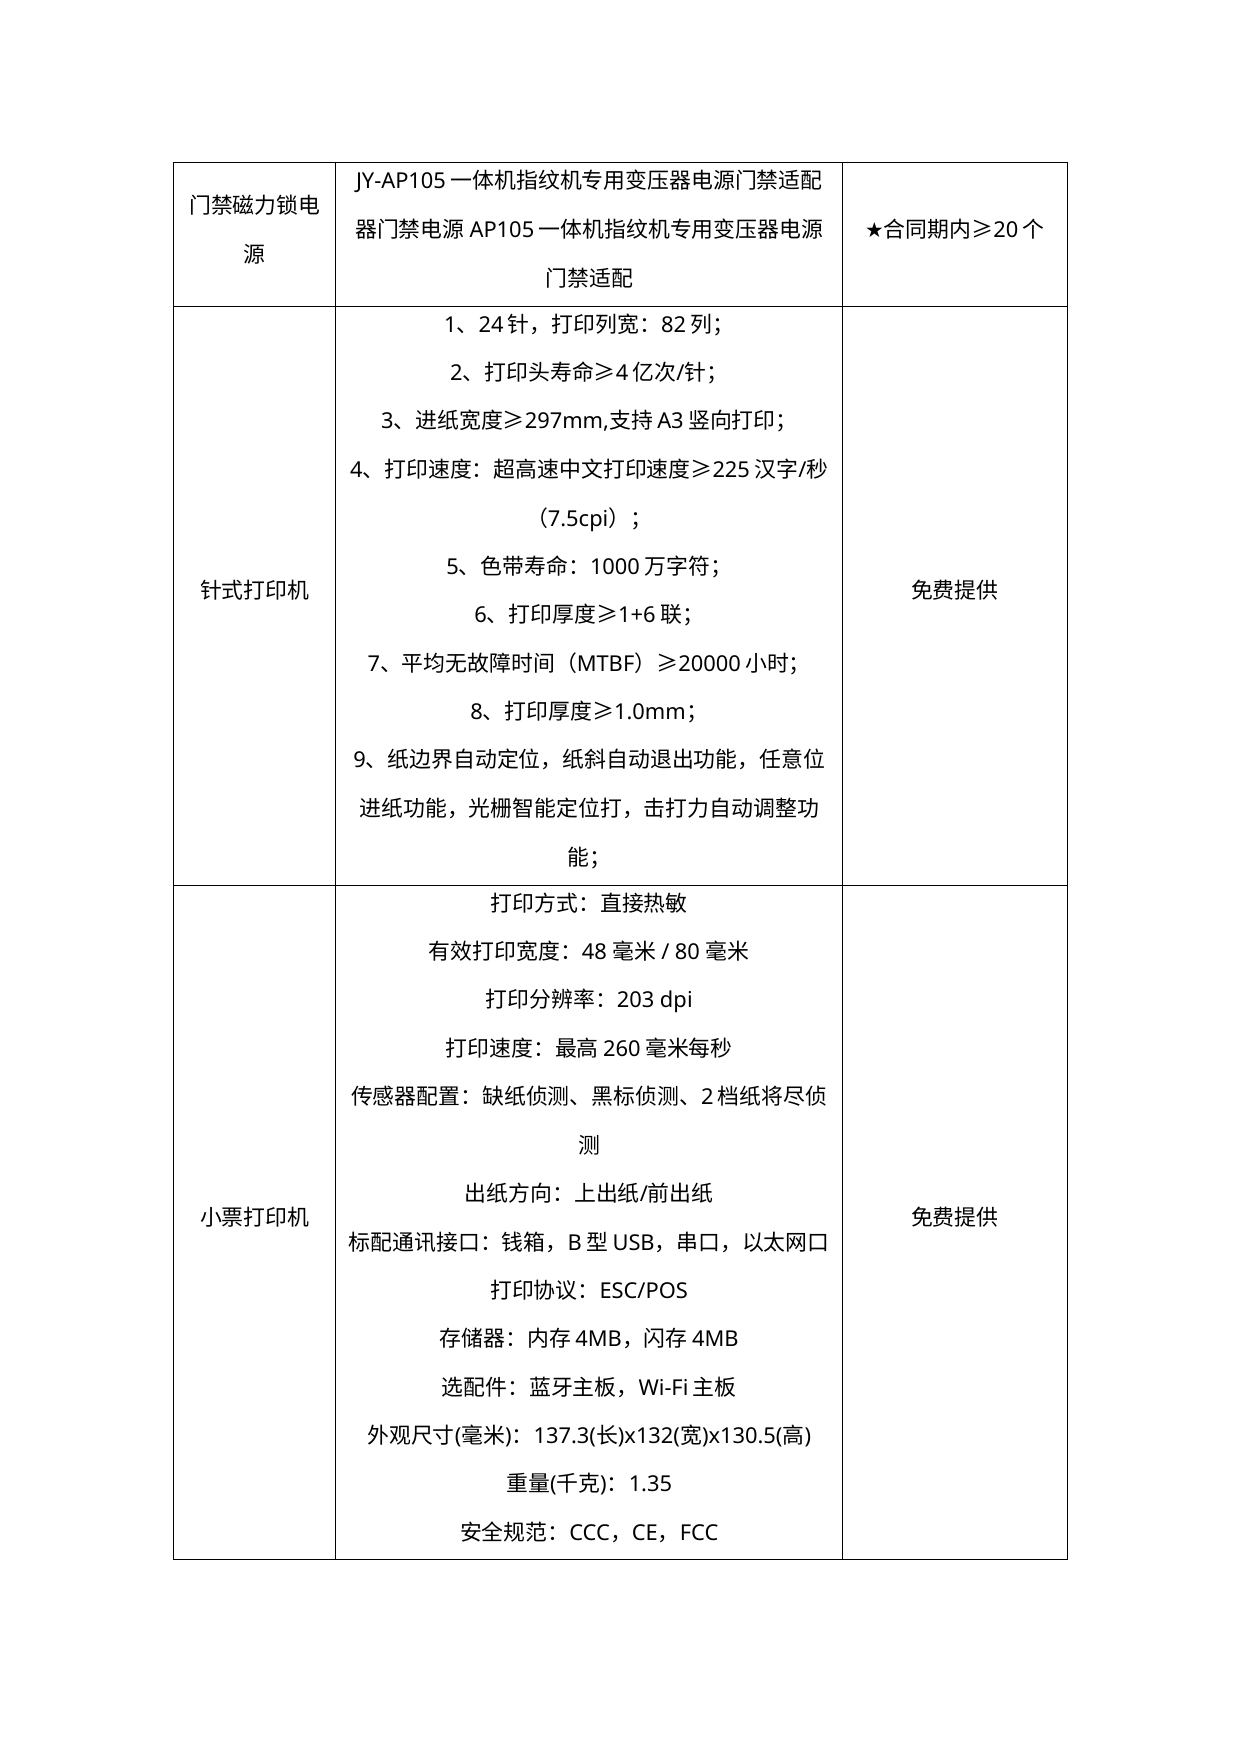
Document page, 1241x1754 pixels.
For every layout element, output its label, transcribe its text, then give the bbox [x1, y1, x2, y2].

table_cell 1、24针，打印列宽：82列； 2、打印头寿命≥4亿次/针； 3、进纸宽度≥297mm,支持A3竖向打印； 4、打印速度：超高速中文打印速度≥225汉字/秒（7.5cpi）； 5、色带寿命：1000万字符； 6、打印厚度≥1+6联； 7、平均无故障时间（MTBF）≥20000小时； 8、打印厚度≥1.0mm； 9、纸边界自动定位，纸斜自动退出功能，任意位进纸功能，光栅智能定位打，击打力自动调整功能； [336, 307, 842, 884]
table_cell 小票打印机 [174, 886, 335, 1559]
table_cell ★合同期内≥20个 [843, 163, 1067, 306]
table_cell 免费提供 [843, 307, 1067, 884]
table_cell JY-AP105一体机指纹机专用变压器电源门禁适配器门禁电源 AP105一体机指纹机专用变压器电源门禁适配 [336, 163, 842, 306]
table_cell 免费提供 [843, 886, 1067, 1559]
table_cell 打印方式：直接热敏 有效打印宽度：48 毫米 / 80 毫米 打印分辨率：203 dpi 打印速度：最高260毫米每秒 传感器配置：缺纸侦测、黑标侦测、2档纸将尽侦测 出纸方向：上出纸/前出纸 标配通讯接口：钱箱，B型USB，串口，以太网口 打印协议：ESC/POS 存储器：内存4MB，闪存4MB 选配件：蓝牙主板，Wi-Fi主板 外观尺寸(毫米)：137.3(长)x132(宽)x130.5(高) 重量(千克)：1.35 安全规范：CCC，CE，FCC [336, 886, 842, 1559]
table_cell 针式打印机 [174, 307, 335, 884]
table_cell 门禁磁力锁电源 [174, 163, 335, 306]
